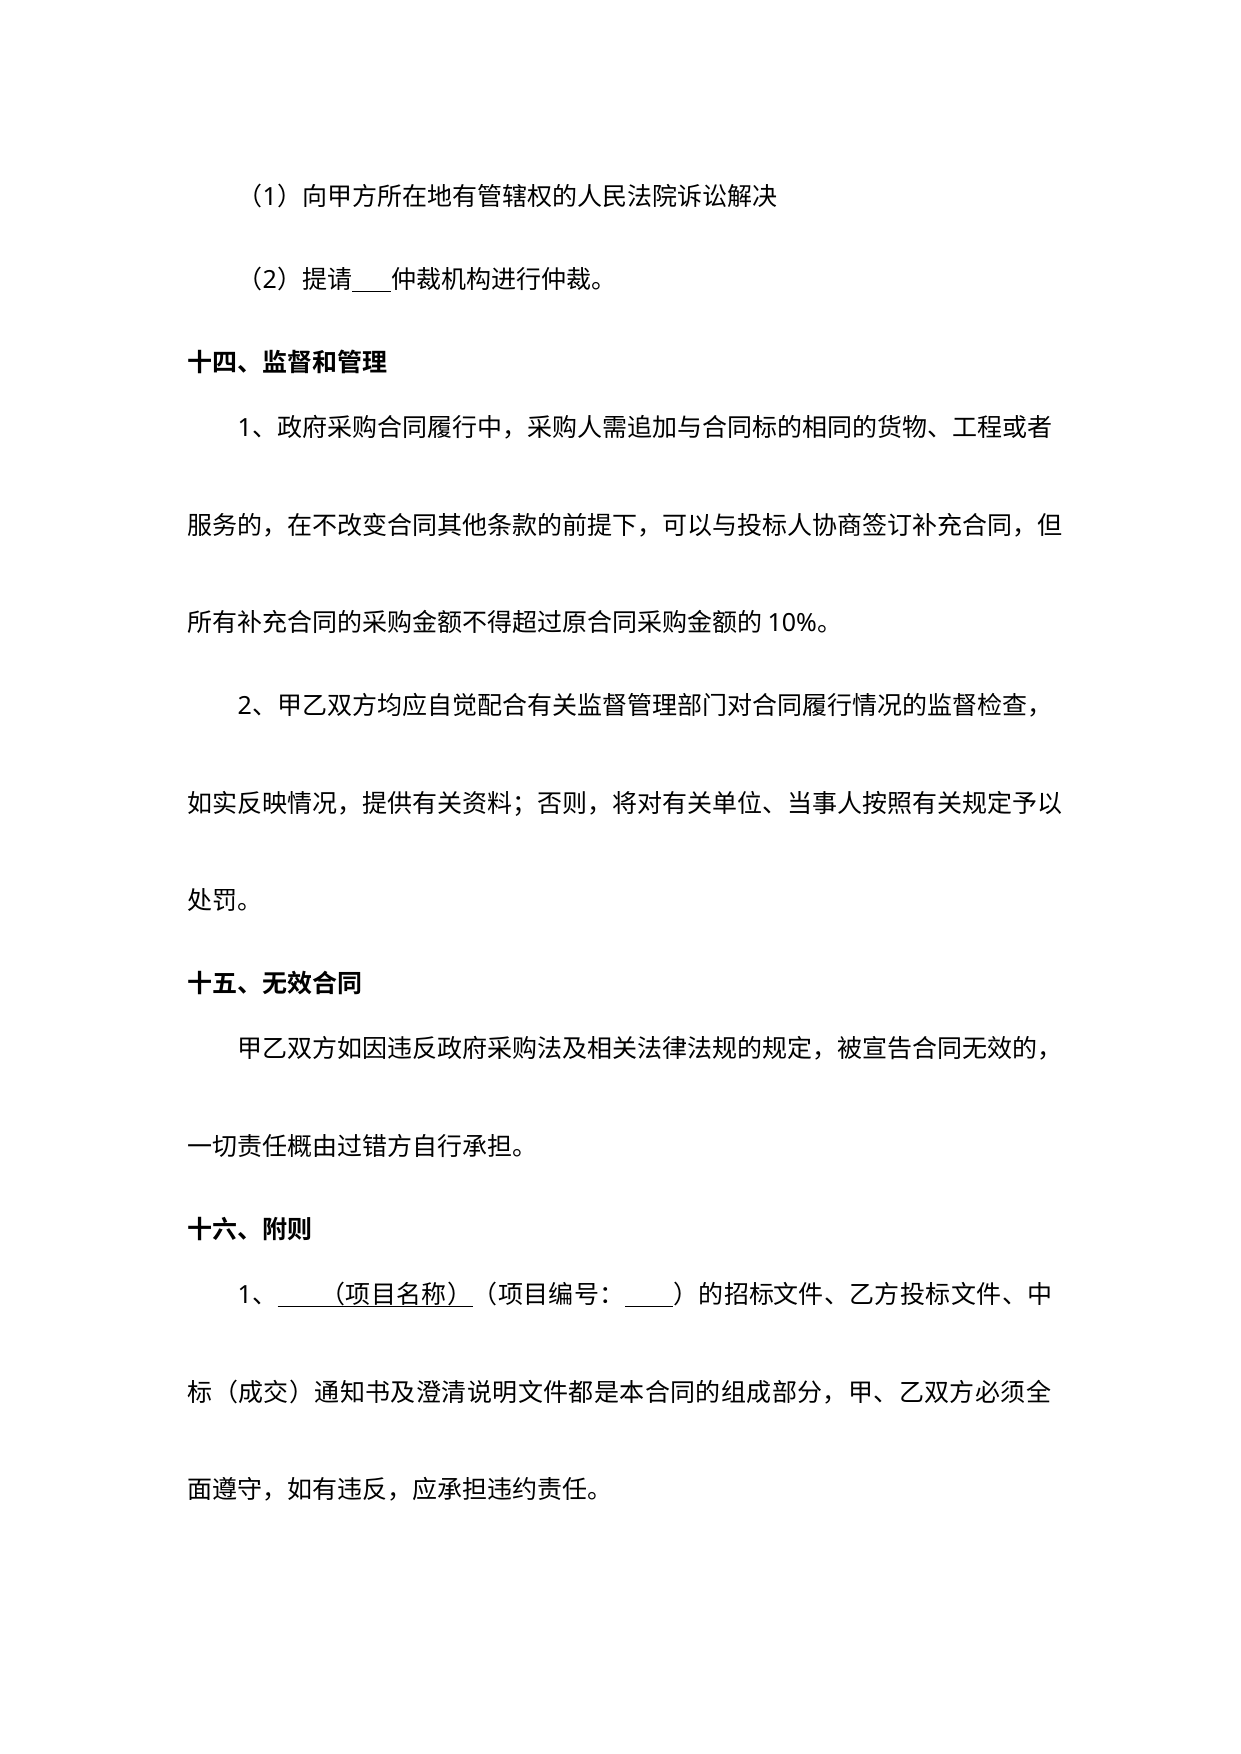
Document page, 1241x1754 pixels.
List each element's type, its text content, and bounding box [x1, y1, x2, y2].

list 十六、附则 [187, 1195, 1053, 1260]
list 提请 仲裁机构进行仲裁。 [187, 245, 1073, 310]
list 十四、监督和管理 [187, 328, 1053, 393]
list 向甲方所在地有管辖权的人民法院诉讼解决 [187, 162, 1073, 227]
text 甲乙双方如因违反政府采购法及相关法律法规的规定，被宣告合同无效的，一切责任概由过错方自行承担。 [187, 1014, 1073, 1177]
text 1、政府采购合同履行中，采购人需追加与合同标的相同的货物、工程或者服务的，在不改变合同其他条款的前提下，可以与投标人协商签订补充合同，但所有补充合同的采购金额不得超过原合同采购金额的10%。 [187, 393, 1073, 653]
list 十五、无效合同 [187, 949, 1053, 1014]
text 2、甲乙双方均应自觉配合有关监督管理部门对合同履行情况的监督检查，如实反映情况，提供有关资料；否则，将对有关单位、当事人按照有关规定予以处罚。 [187, 671, 1073, 931]
text 1、 （项目名称）（项目编号： ）的招标文件、乙方投标文件、中标（成交）通知书及澄清说明文件都是本合同的组成部分，甲、乙双方必须全面遵守，如有违反，应承担违约责任。 [187, 1260, 1053, 1520]
